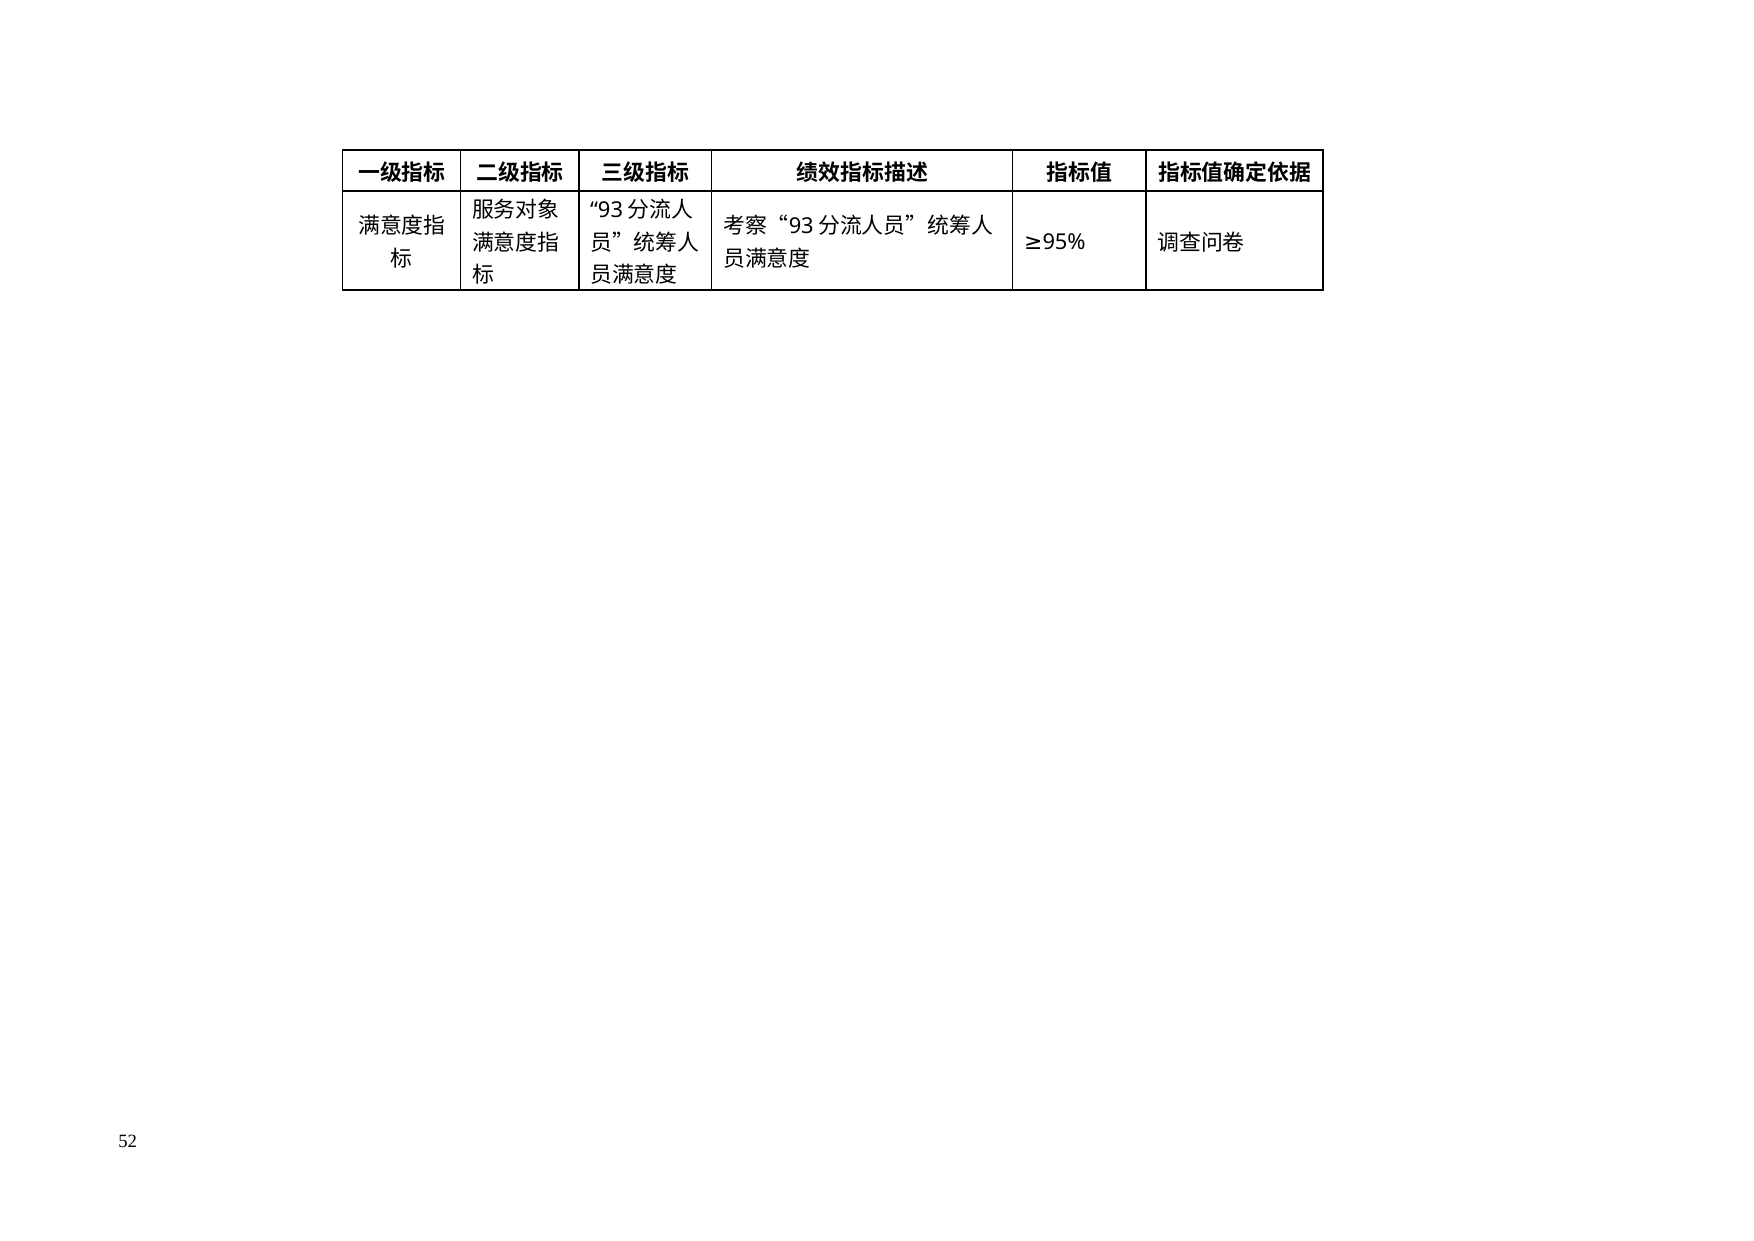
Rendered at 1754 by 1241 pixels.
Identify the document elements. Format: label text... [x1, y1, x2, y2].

table_header 三级指标 [580, 151, 711, 190]
table_cell 服务对象满意度指标 [461, 192, 578, 289]
table_header 一级指标 [343, 151, 460, 190]
table_header 指标值 [1013, 151, 1145, 190]
table_header 绩效指标描述 [712, 151, 1012, 190]
table_cell 满意度指标 [343, 192, 460, 289]
table_cell 调查问卷 [1147, 192, 1322, 289]
table_cell 考察“93分流人员”统筹人员满意度 [712, 192, 1012, 289]
table_cell “93分流人员”统筹人员满意度 [580, 192, 711, 289]
table_header 二级指标 [461, 151, 578, 190]
table_cell ≥95% [1013, 192, 1145, 289]
table_header 指标值确定依据 [1147, 151, 1322, 190]
